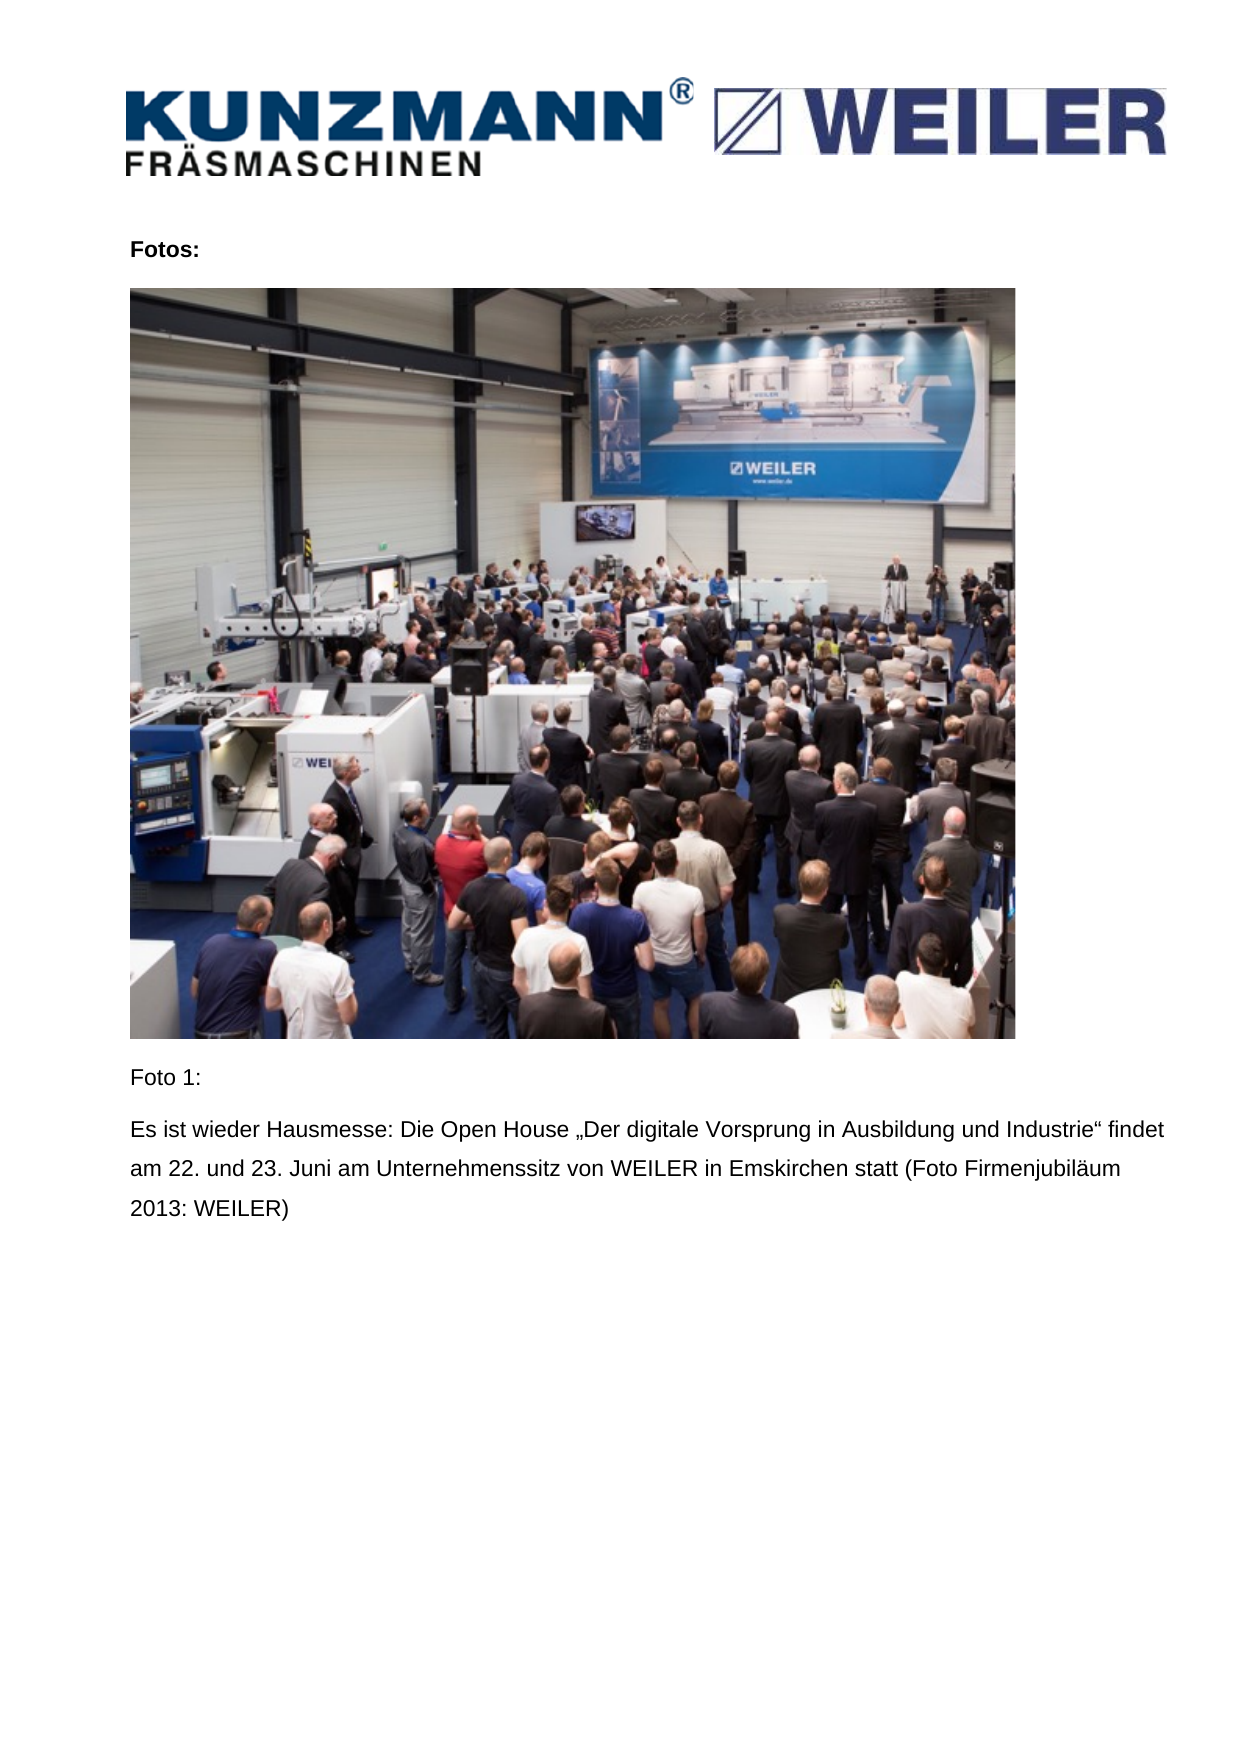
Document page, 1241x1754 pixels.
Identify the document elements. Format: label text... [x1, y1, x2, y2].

picture [124, 77, 694, 175]
text Es ist wieder Hausmesse: Die Open House „Der digitale Vorsprung in Ausbildung und Industrie“ findet am 22. und 23. Juni am Unternehmenssitz von WEILER in Emskirchen statt (Foto Firmenjubiläum 2013: WEILER) [130, 1116, 1167, 1221]
picture [130, 288, 1016, 1039]
picture [714, 88, 1167, 155]
text Foto 1: [130, 1064, 1167, 1090]
text Fotos: [130, 236, 1167, 263]
